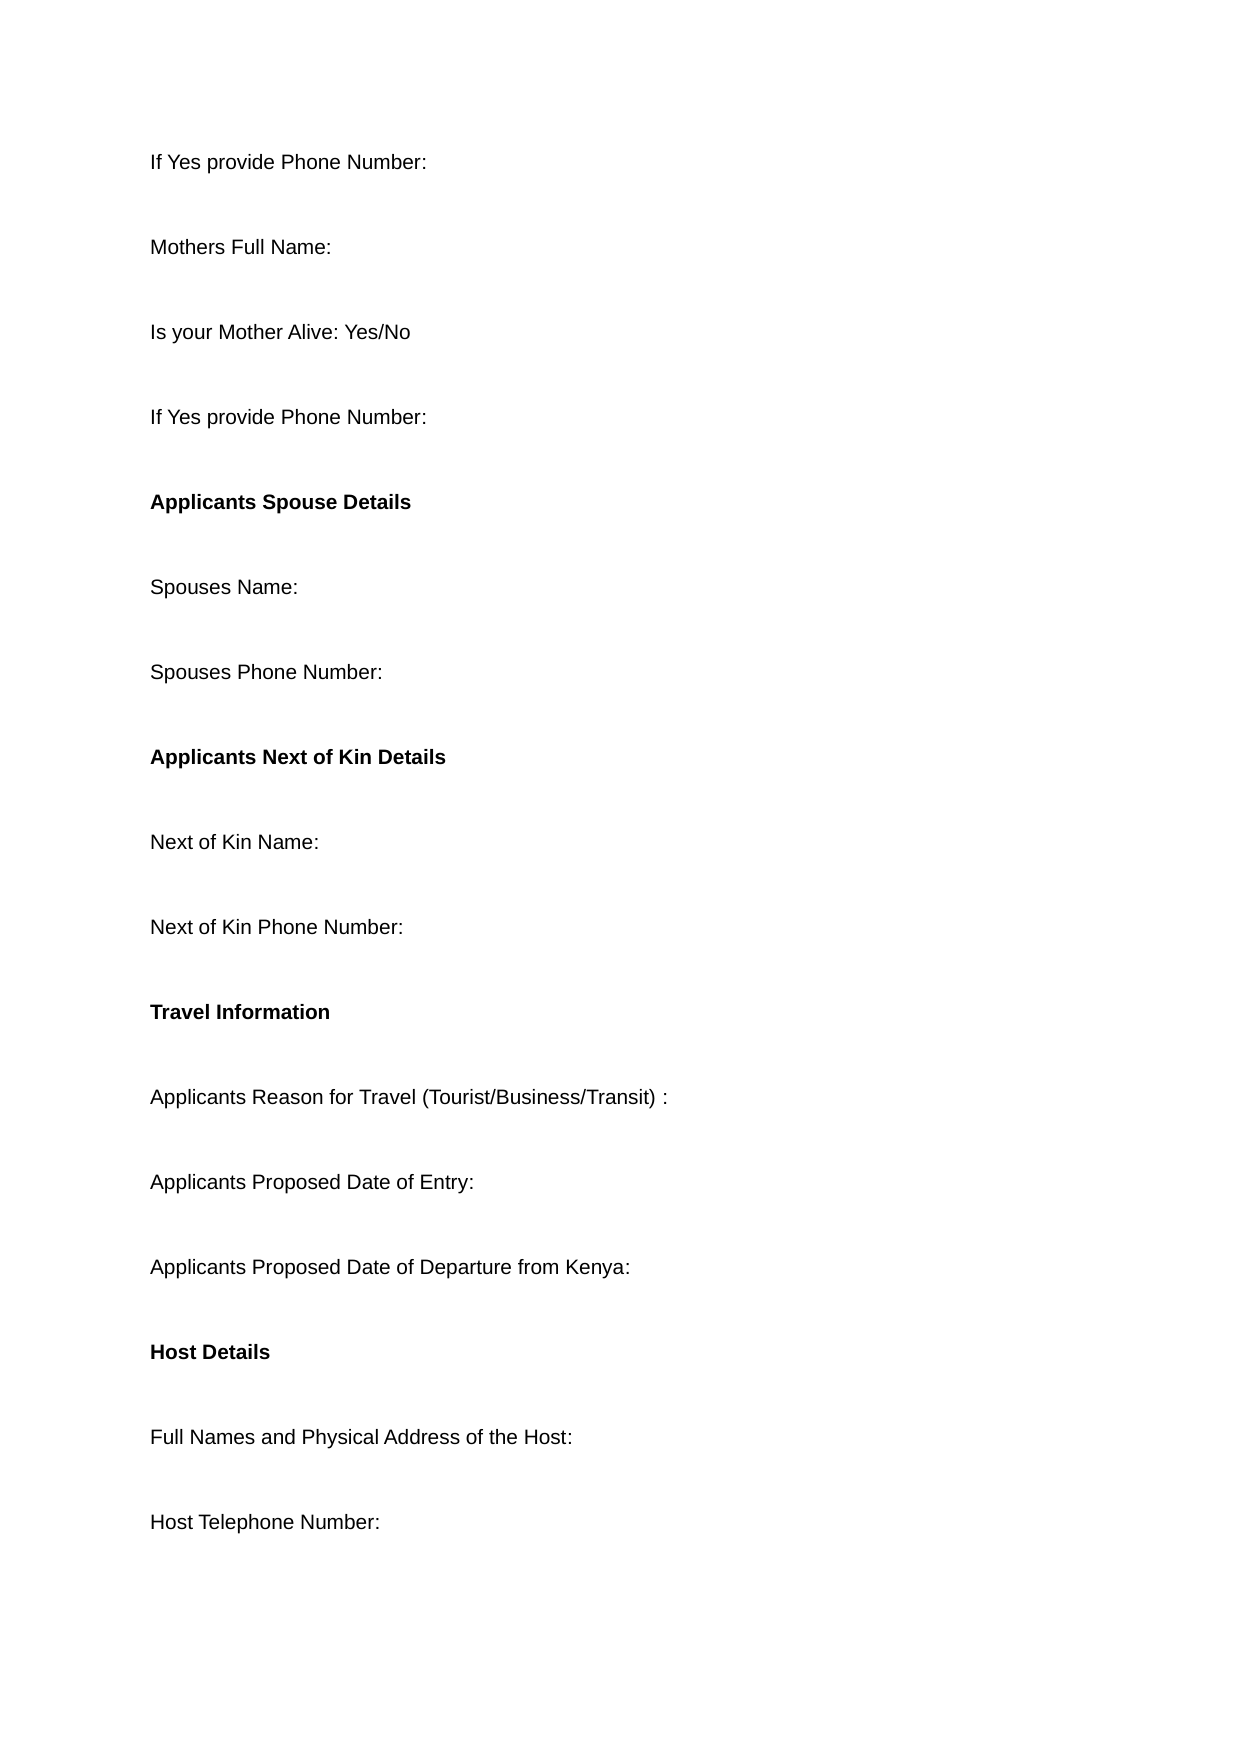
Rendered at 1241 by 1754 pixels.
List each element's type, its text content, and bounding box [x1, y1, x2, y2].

text Is your Mother Alive: Yes/No [150, 320, 1090, 344]
text Host Details [150, 1340, 1090, 1364]
text Applicants Next of Kin Details [150, 745, 1090, 769]
text Mothers Full Name: [150, 235, 1090, 259]
text If Yes provide Phone Number: [150, 405, 1090, 429]
text Applicants Spouse Details [150, 490, 1090, 514]
text Next of Kin Name: [150, 830, 1090, 854]
text Spouses Phone Number: [150, 660, 1090, 684]
text Applicants Reason for Travel (Tourist/Business/Transit) : [150, 1085, 1090, 1109]
text Full Names and Physical Address of the Host: [150, 1425, 1090, 1449]
text If Yes provide Phone Number: [150, 150, 1090, 174]
text Travel Information [150, 1000, 1090, 1024]
text Spouses Name: [150, 575, 1090, 599]
text Applicants Proposed Date of Departure from Kenya: [150, 1255, 1090, 1279]
text Next of Kin Phone Number: [150, 915, 1090, 939]
text Applicants Proposed Date of Entry: [150, 1170, 1090, 1194]
text Host Telephone Number: [150, 1510, 1090, 1534]
